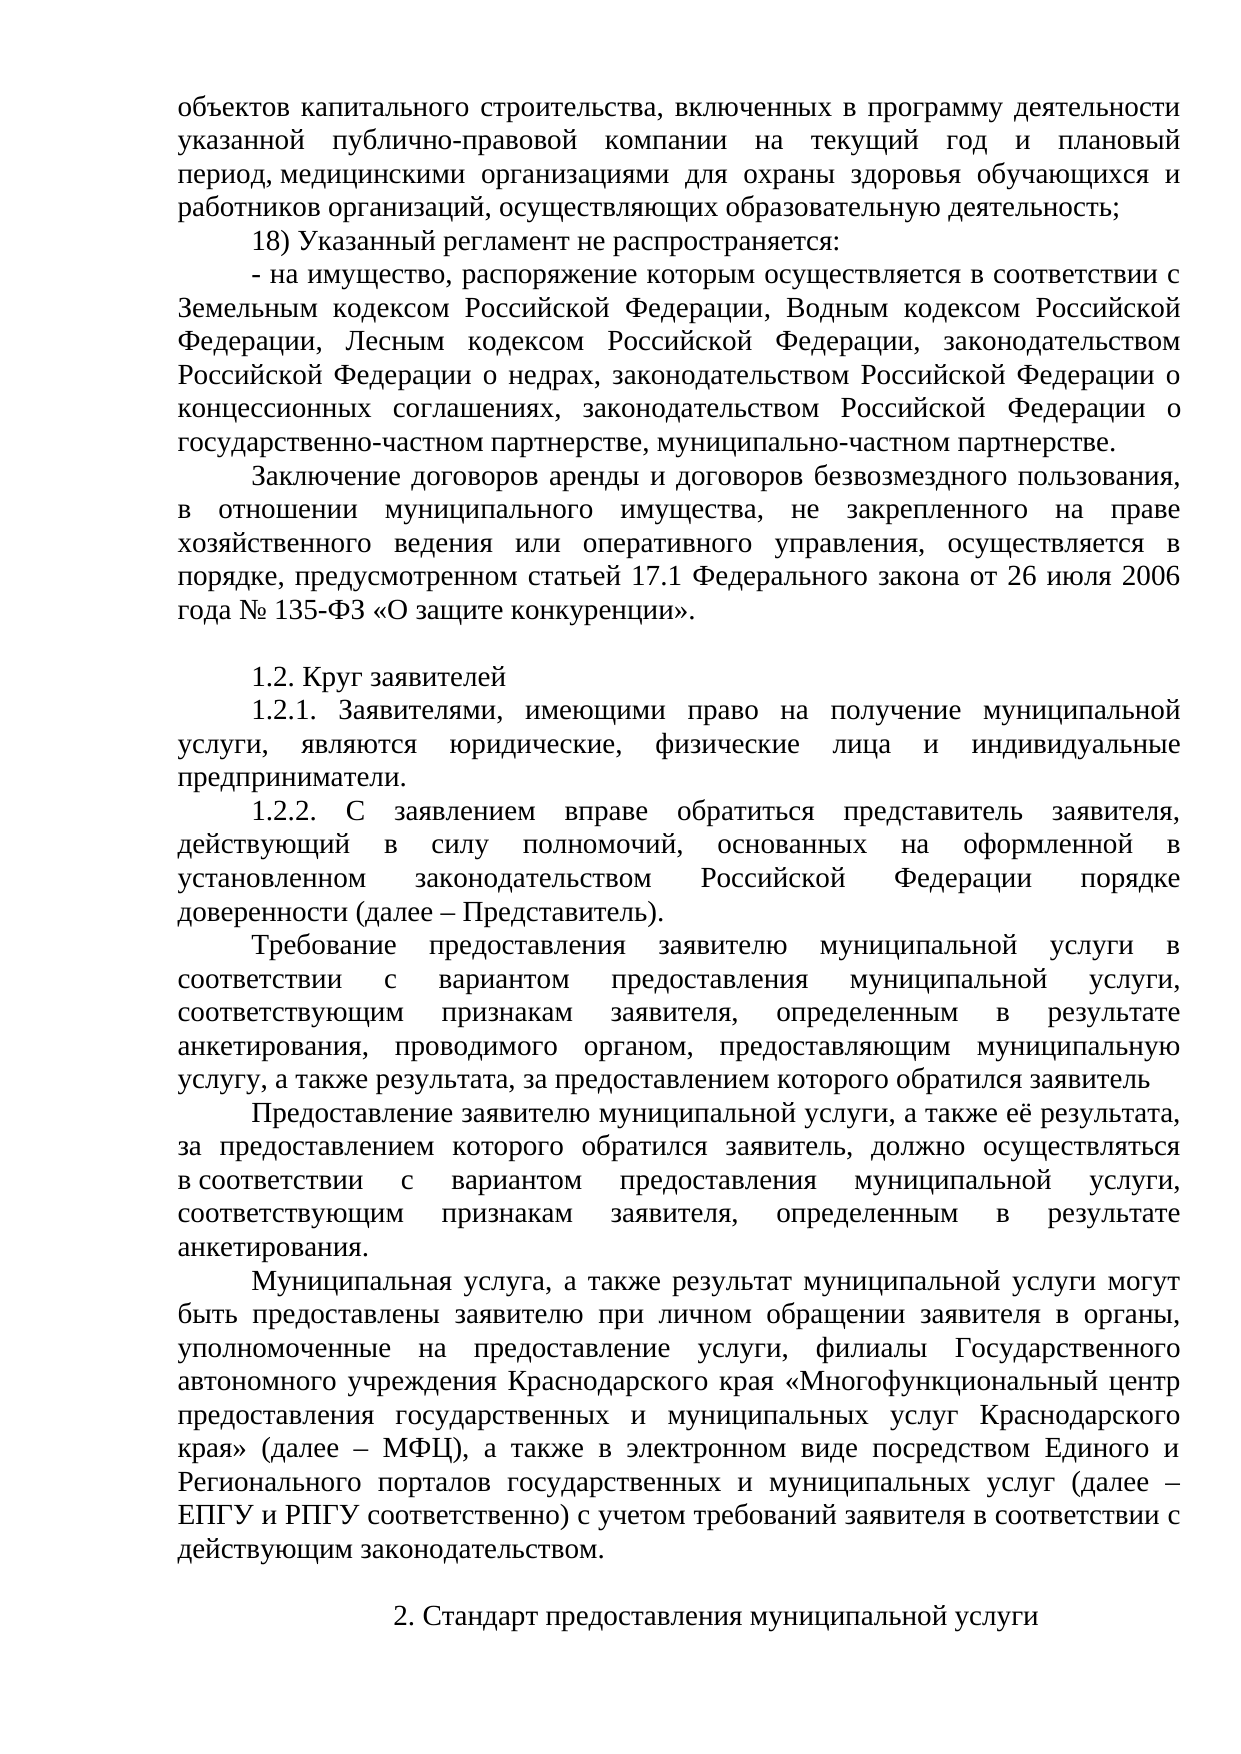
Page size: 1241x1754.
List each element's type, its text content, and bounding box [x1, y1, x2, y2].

text 2. Стандарт предоставления муниципальной услуги [177, 1598, 1181, 1632]
text 1.2.2. С заявлением вправе обратиться представитель заявителя, действующий в силу полномочий, основанных на оформленной в установленном законодательством Российской Федерации порядке доверенности (далее – Представитель). [177, 793, 1181, 927]
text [177, 89, 1181, 223]
text Предоставление заявителю муниципальной услуги, а также её результата, за предоставлением которого обратился заявитель, должно осуществляться в соответствии с вариантом предоставления муниципальной услуги, соответствующим признакам заявителя, определенным в результате анкетирования. [177, 1095, 1181, 1263]
text - на имущество, распоряжение которым осуществляется в соответствии с Земельным кодексом Российской Федерации, Водным кодексом Российской Федерации, Лесным кодексом Российской Федерации, законодательством Российской Федерации о недрах, законодательством Российской Федерации о концессионных соглашениях, законодательством Российской Федерации о государственно-частном партнерстве, муниципально-частном партнерстве. [177, 256, 1181, 458]
text 1.2.1. Заявителями, имеющими право на получение муниципальной услуги, являются юридические, физические лица и индивидуальные предприниматели. [177, 692, 1181, 793]
text Муниципальная услуга, а также результат муниципальной услуги могут быть предоставлены заявителю при личном обращении заявителя в органы, уполномоченные на предоставление услуги, филиалы Государственного автономного учреждения Краснодарского края «Многофункциональный центр предоставления государственных и муниципальных услуг Краснодарского края» (далее – МФЦ), а также в электронном виде посредством Единого и Регионального порталов государственных и муниципальных услуг (далее – ЕПГУ и РПГУ соответственно) с учетом требований заявителя в соответствии с действующим законодательством. [177, 1263, 1181, 1564]
text 1.2. Круг заявителей [177, 659, 1181, 692]
text Требование предоставления заявителю муниципальной услуги в соответствии с вариантом предоставления муниципальной услуги, соответствующим признакам заявителя, определенным в результате анкетирования, проводимого органом, предоставляющим муниципальную услугу, а также результата, за предоставлением которого обратился заявитель [177, 927, 1181, 1095]
text 18) Указанный регламент не распространяется: [177, 223, 1181, 256]
text Заключение договоров аренды и договоров безвозмездного пользования, в отношении муниципального имущества, не закрепленного на праве хозяйственного ведения или оперативного управления, осуществляется в порядке, предусмотренном статьей 17.1 Федерального закона от 26 июля 2006 года № 135-ФЗ «О защите конкуренции». [177, 458, 1181, 625]
